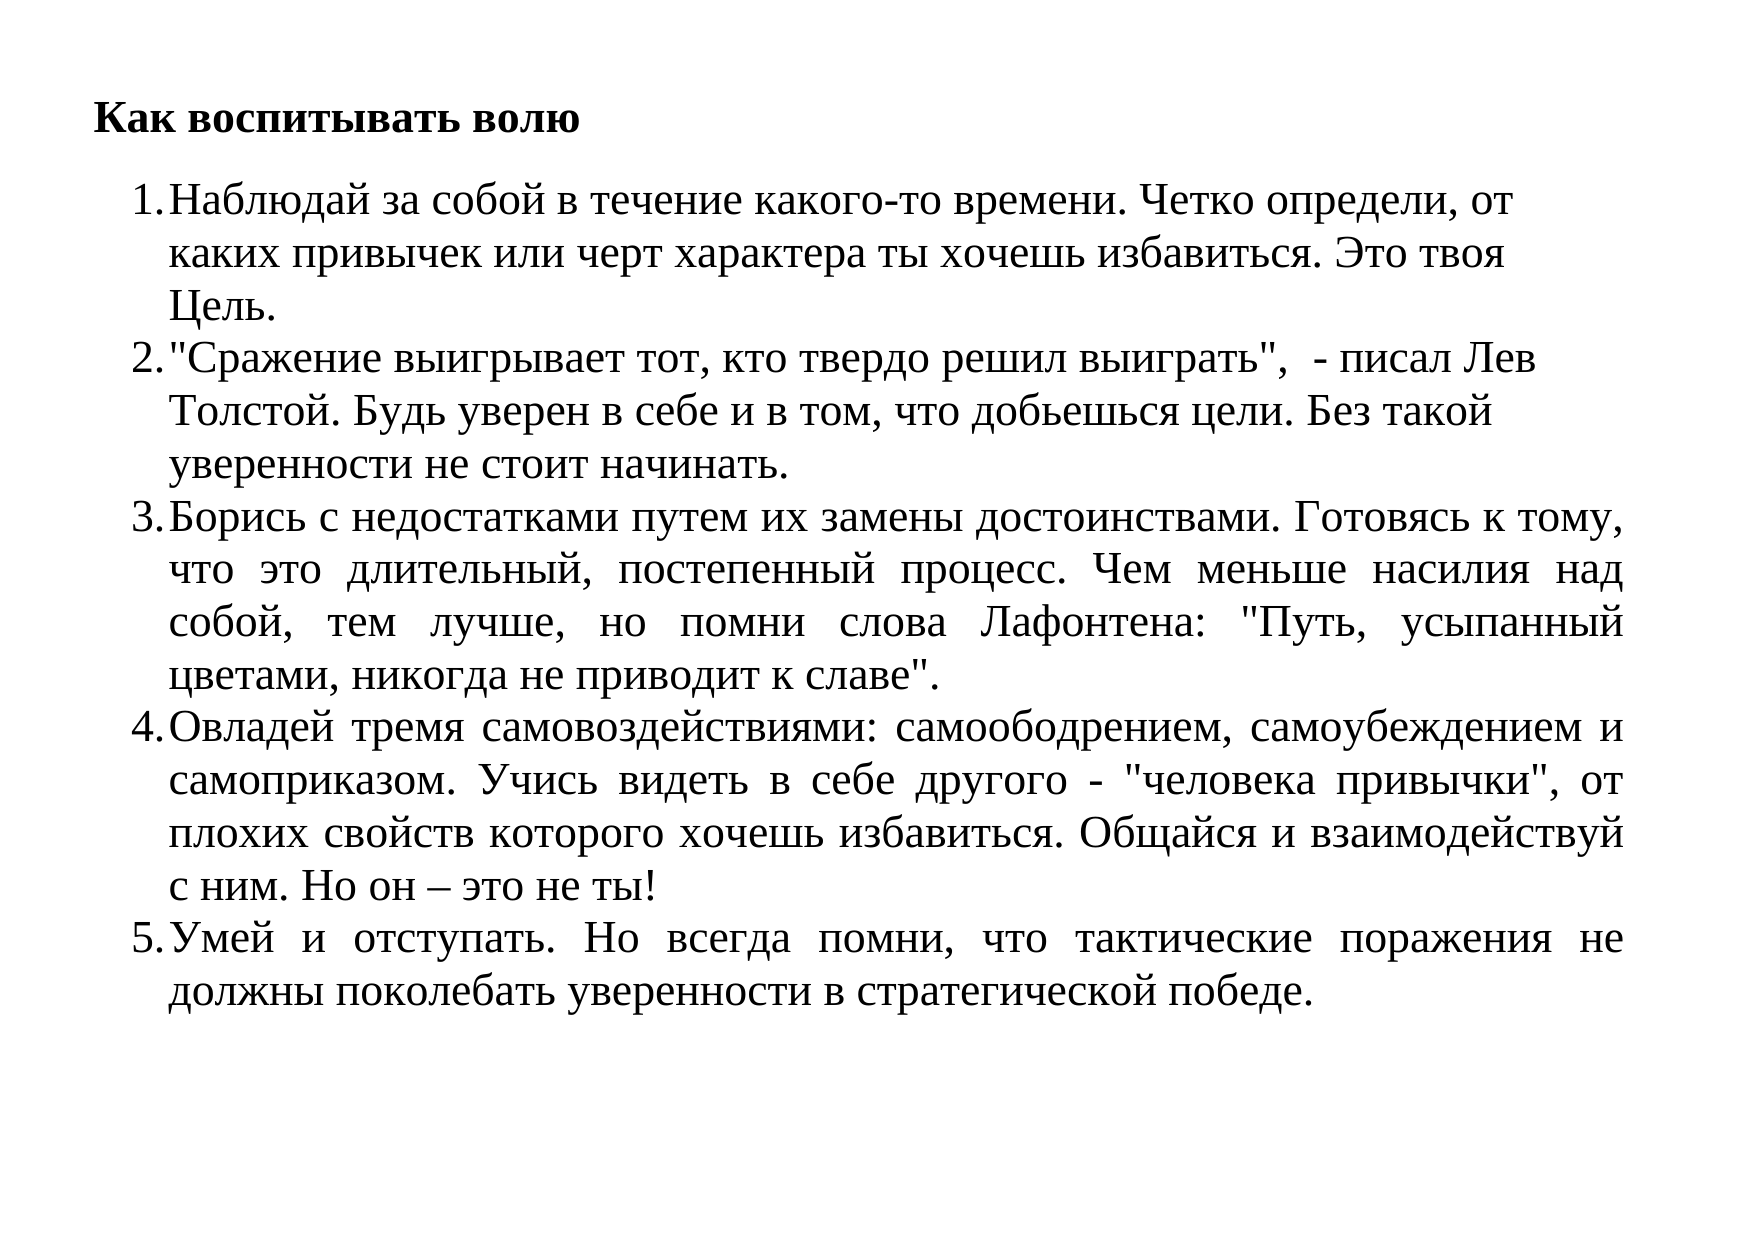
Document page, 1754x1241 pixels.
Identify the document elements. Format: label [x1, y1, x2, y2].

table_header [92, 89, 1627, 1017]
